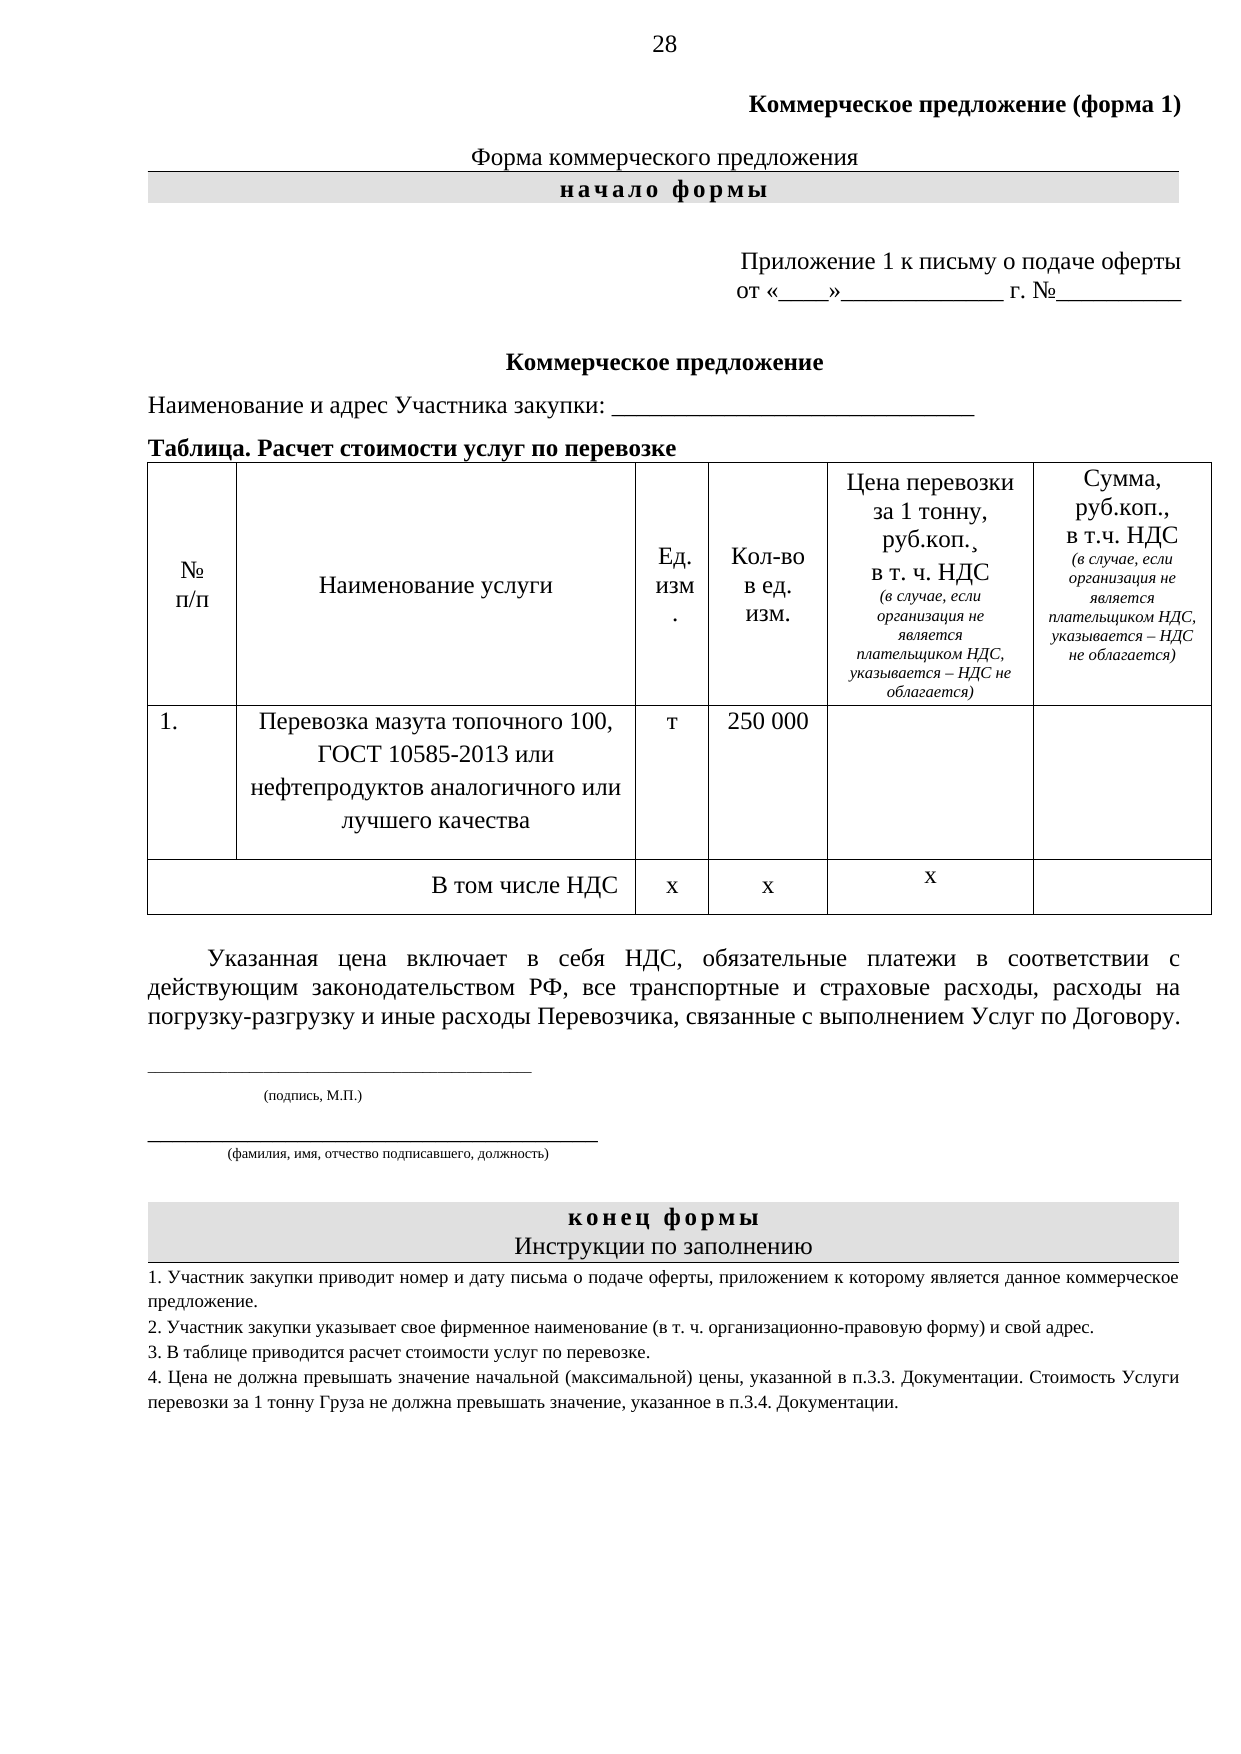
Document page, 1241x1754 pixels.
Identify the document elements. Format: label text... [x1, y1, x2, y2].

table_header Сумма, руб.коп., в т.ч. НДС (в случае, если организация не является плательщиком НДС, указывается – НДС не облагается) [1034, 463, 1211, 705]
table_cell [1034, 706, 1211, 859]
table_cell Перевозка мазута топочного 100, ГОСТ 10585-2013 или нефтепродуктов аналогичного или лучшего качества [237, 706, 635, 859]
text 2. Участник закупки указывает свое фирменное наименование (в т. ч. организационно-правовую форму) и свой адрес. [148, 1313, 1181, 1338]
text Инструкции по заполнению [148, 1231, 1179, 1262]
text Коммерческое предложение (форма 1) [185, 89, 1181, 117]
table_header Кол-во в ед. изм. [709, 463, 827, 705]
table_cell т [636, 706, 708, 859]
text конец формы [148, 1202, 1179, 1231]
table_cell В том числе НДС [148, 860, 635, 913]
text 3. В таблице приводится расчет стоимости услуг по перевозке. [148, 1338, 1181, 1363]
text ____________________________________ [148, 1116, 1181, 1144]
table_cell [828, 706, 1033, 859]
text (фамилия, имя, отчество подписавшего, должность) [148, 1144, 797, 1173]
text Коммерческое предложение [148, 347, 1181, 376]
table_cell х [709, 860, 827, 913]
text (подпись, М.П.) [148, 1087, 797, 1116]
table_header Наименование услуги [237, 463, 635, 705]
table_cell х [828, 860, 1033, 913]
text Наименование и адрес Участника закупки: _____________________________ [148, 390, 1181, 419]
text Форма коммерческого предложения [148, 142, 1181, 171]
table_header Цена перевозки за 1 тонну, руб.коп.¸ в т. ч. НДС (в случае, если организация не является плательщиком НДС, указывается – НДС не облагается) [828, 463, 1033, 705]
text 4. Цена не должна превышать значение начальной (максимальной) цены, указанной в п.3.3. Документации. Стоимость Услуги перевозки за 1 тонну Груза не должна превышать значение, указанное в п.3.4. Документации. [148, 1363, 1181, 1413]
text Приложение 1 к письму о подаче оферты от «____»_____________ г. №__________ [148, 246, 1181, 304]
text 1. Участник закупки приводит номер и дату письма о подаче оферты, приложением к которому является данное коммерческое предложение. [148, 1263, 1181, 1313]
text _____________________________________________________ [148, 1058, 1181, 1087]
table_header № п/п [148, 463, 236, 705]
table_cell [148, 706, 236, 859]
table_cell х [636, 860, 708, 913]
text Таблица. Расчет стоимости услуг по перевозке [148, 433, 1181, 462]
text Указанная цена включает в себя НДС, обязательные платежи в соответствии с действующим законодательством РФ, все транспортные и страховые расходы, расходы на погрузку-разгрузку и иные расходы Перевозчика, связанные с выполнением Услуг по Договору. [148, 943, 1181, 1029]
table_cell 250 000 [709, 706, 827, 859]
text начало формы [148, 172, 1179, 203]
table_cell [1034, 860, 1211, 913]
table_header Ед. изм. [636, 463, 708, 705]
